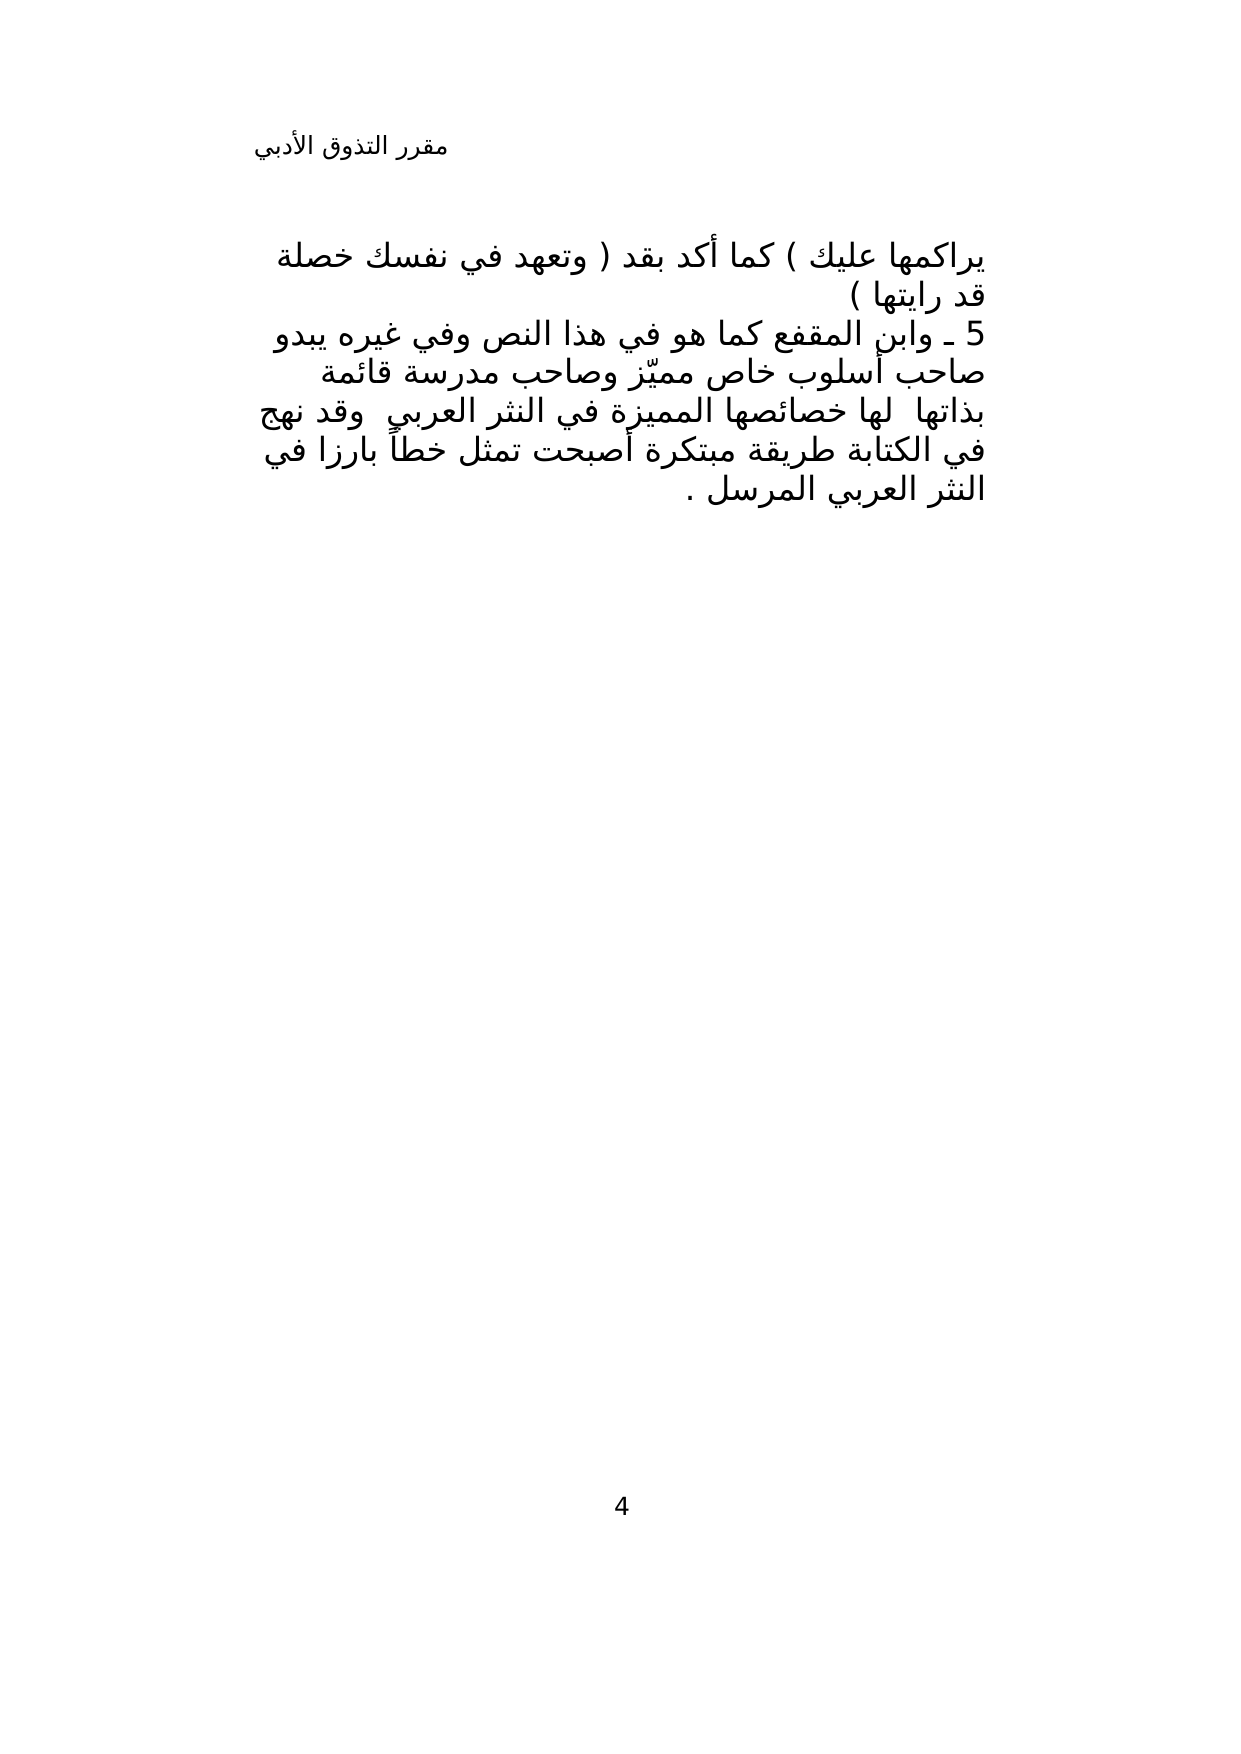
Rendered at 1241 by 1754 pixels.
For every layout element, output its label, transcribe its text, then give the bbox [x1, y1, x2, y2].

text 5 ـ وابن المقفع كما هو في هذا النص وفي غيره يبدو صاحب أسلوب خاص مميّز وصاحب مدرسة قائمة بذاتها لها خصائصها المميزة في النثر العربي وقد نهج في الكتابة طريقة مبتكرة أصبحت تمثل خطاً بارزا في النثر العربي المرسل . [254, 314, 986, 508]
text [254, 236, 986, 314]
